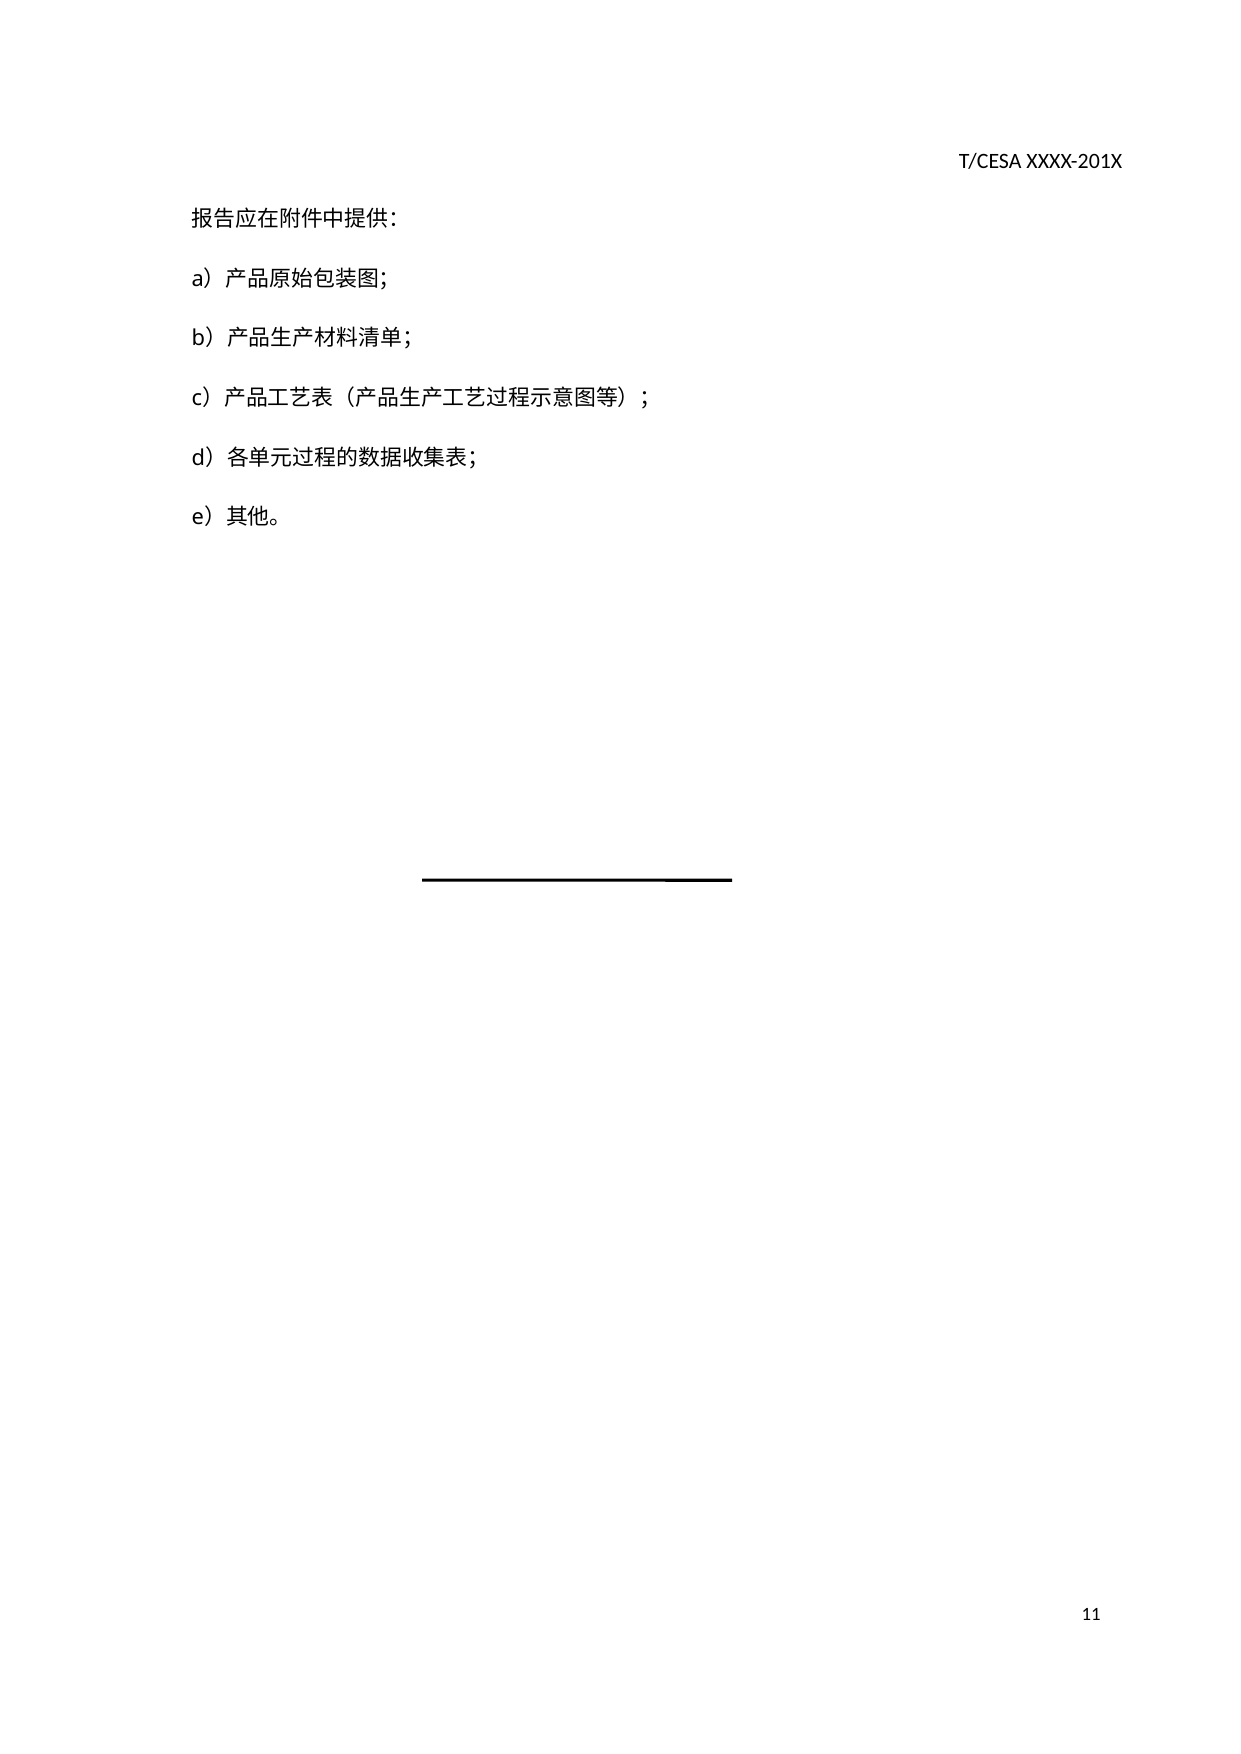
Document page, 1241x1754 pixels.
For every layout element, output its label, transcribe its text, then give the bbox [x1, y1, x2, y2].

text a）产品原始包装图； [148, 247, 1122, 306]
text c）产品工艺表（产品生产工艺过程示意图等）； [148, 366, 1122, 426]
text 报告应在附件中提供： [148, 187, 1122, 247]
text e）其他。 [148, 485, 1122, 545]
text d）各单元过程的数据收集表； [148, 426, 1122, 485]
text b）产品生产材料清单； [148, 306, 1122, 366]
